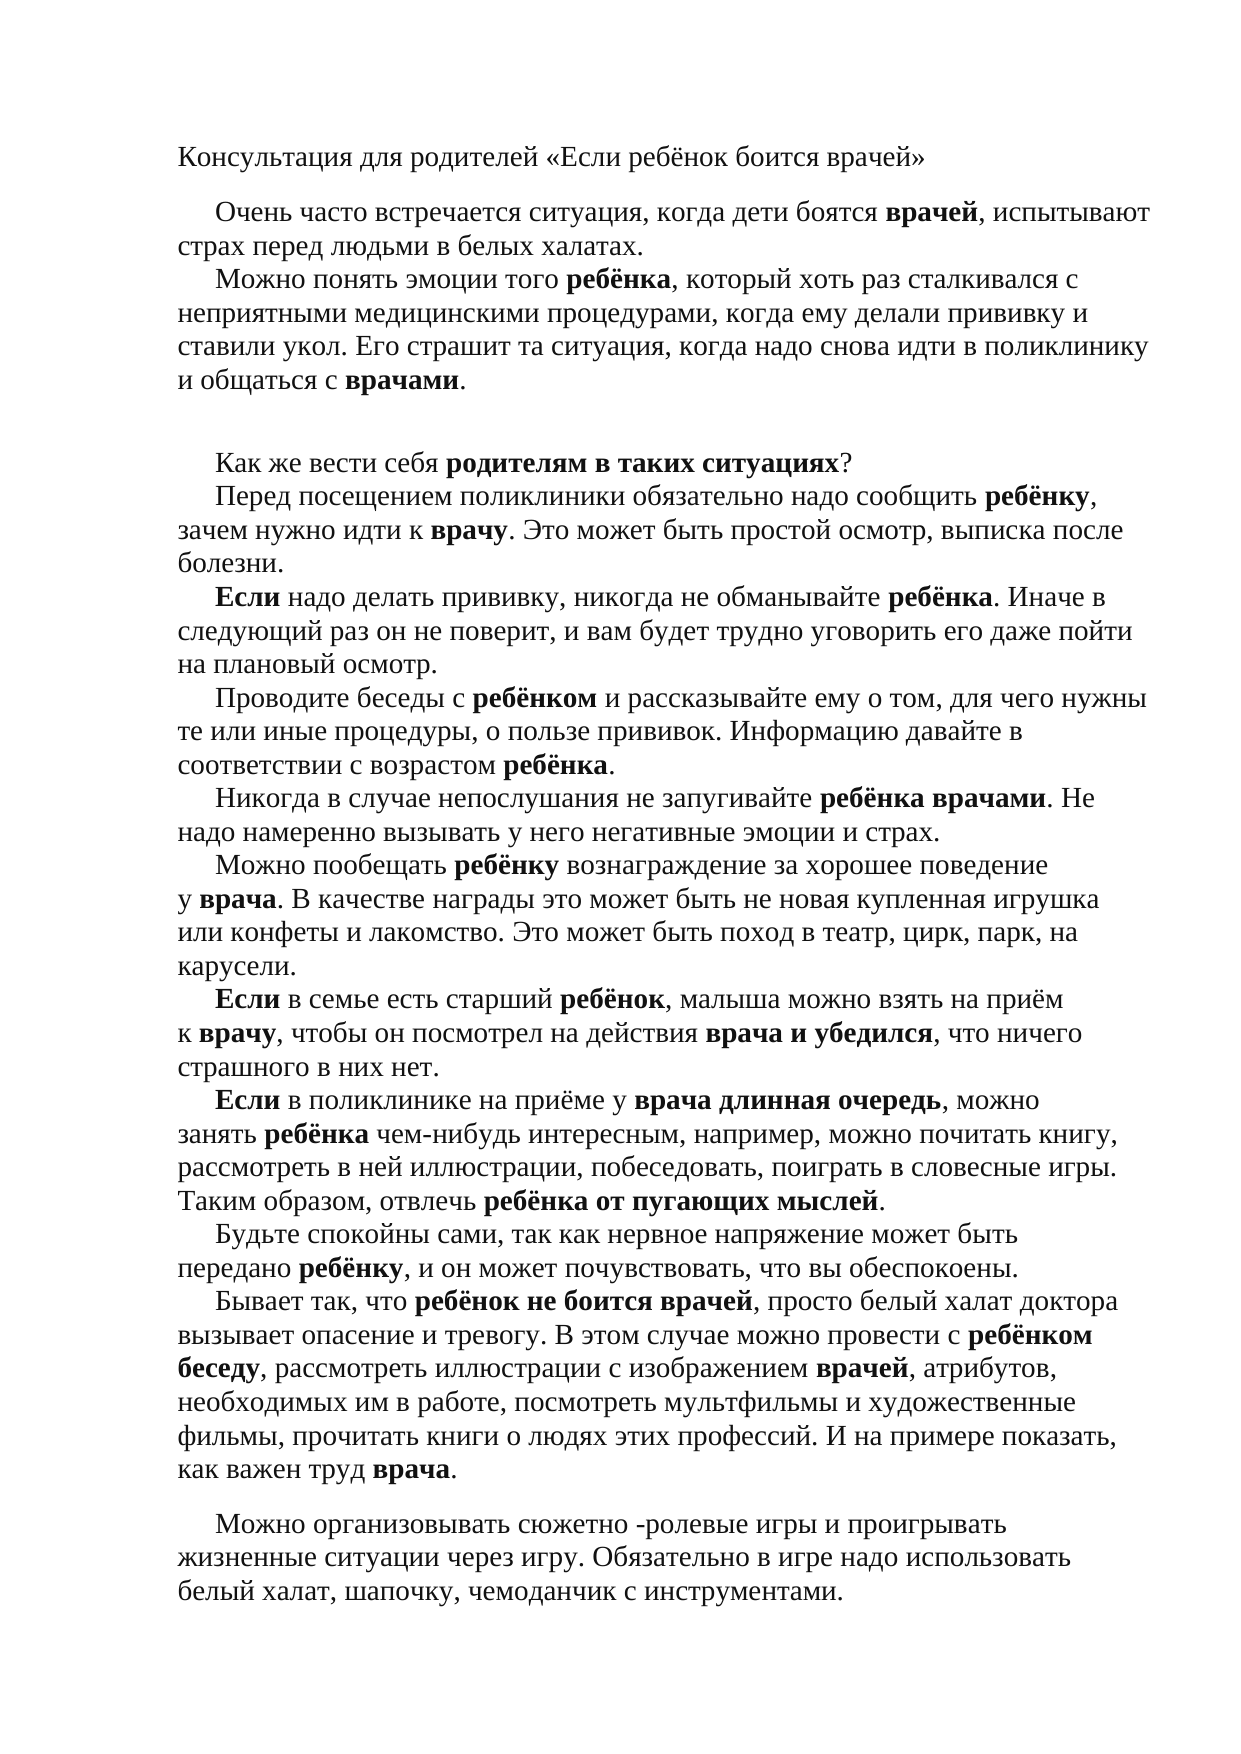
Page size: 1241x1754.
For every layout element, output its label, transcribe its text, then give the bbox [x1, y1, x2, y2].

text Перед посещением поликлиники обязательно надо сообщить ребёнку, зачем нужно идти к врачу. Это может быть простой осмотр, выписка после болезни. [177, 478, 1152, 579]
text Бывает так, что ребёнок не боится врачей, просто белый халат доктора вызывает опасение и тревогу. В этом случае можно провести с ребёнком беседу, рассмотреть иллюстрации с изображением врачей, атрибутов, необходимых им в работе, посмотреть мультфильмы и художественные фильмы, прочитать книги о людях этих профессий. И на примере показать, как важен труд врача. [177, 1283, 1152, 1485]
text Проводите беседы с ребёнком и рассказывайте ему о том, для чего нужны те или иные процедуры, о пользе прививок. Информацию давайте в соответствии с возрастом ребёнка. [177, 680, 1152, 780]
text Будьте спокойны сами, так как нервное напряжение может быть передано ребёнку, и он может почувствовать, что вы обеспокоены. [177, 1216, 1152, 1283]
text Никогда в случае непослушания не запугивайте ребёнка врачами. Не надо намеренно вызывать у него негативные эмоции и страх. [177, 780, 1152, 847]
text Можно пообещать ребёнку вознаграждение за хорошее поведение у врача. В качестве награды это может быть не новая купленная игрушка или конфеты и лакомство. Это может быть поход в театр, цирк, парк, на карусели. [177, 847, 1152, 982]
text Как же вести себя родителям в таких ситуациях? [177, 445, 1152, 478]
text Можно организовывать сюжетно -ролевые игры и проигрывать жизненные ситуации через игру. Обязательно в игре надо использовать белый халат, шапочку, чемоданчик с инструментами. [177, 1506, 1152, 1607]
text Консультация для родителей «Если ребёнок боится врачей» [177, 139, 1152, 173]
text Очень часто встречается ситуация, когда дети боятся врачей, испытывают страх перед людьми в белых халатах. [177, 194, 1152, 261]
text Можно понять эмоции того ребёнка, который хоть раз сталкивался с неприятными медицинскими процедурами, когда ему делали прививку и ставили укол. Его страшит та ситуация, когда надо снова идти в поликлинику и общаться с врачами. [177, 261, 1152, 395]
text Если надо делать прививку, никогда не обманывайте ребёнка. Иначе в следующий раз он не поверит, и вам будет трудно уговорить его даже пойти на плановый осмотр. [177, 579, 1152, 680]
text Если в семье есть старший ребёнок, малыша можно взять на приём к врачу, чтобы он посмотрел на действия врача и убедился, что ничего страшного в них нет. [177, 982, 1152, 1082]
text Если в поликлинике на приёме у врача длинная очередь, можно занять ребёнка чем-нибудь интересным, например, можно почитать книгу, рассмотреть в ней иллюстрации, побеседовать, поиграть в словесные игры. Таким образом, отвлечь ребёнка от пугающих мыслей. [177, 1082, 1152, 1216]
